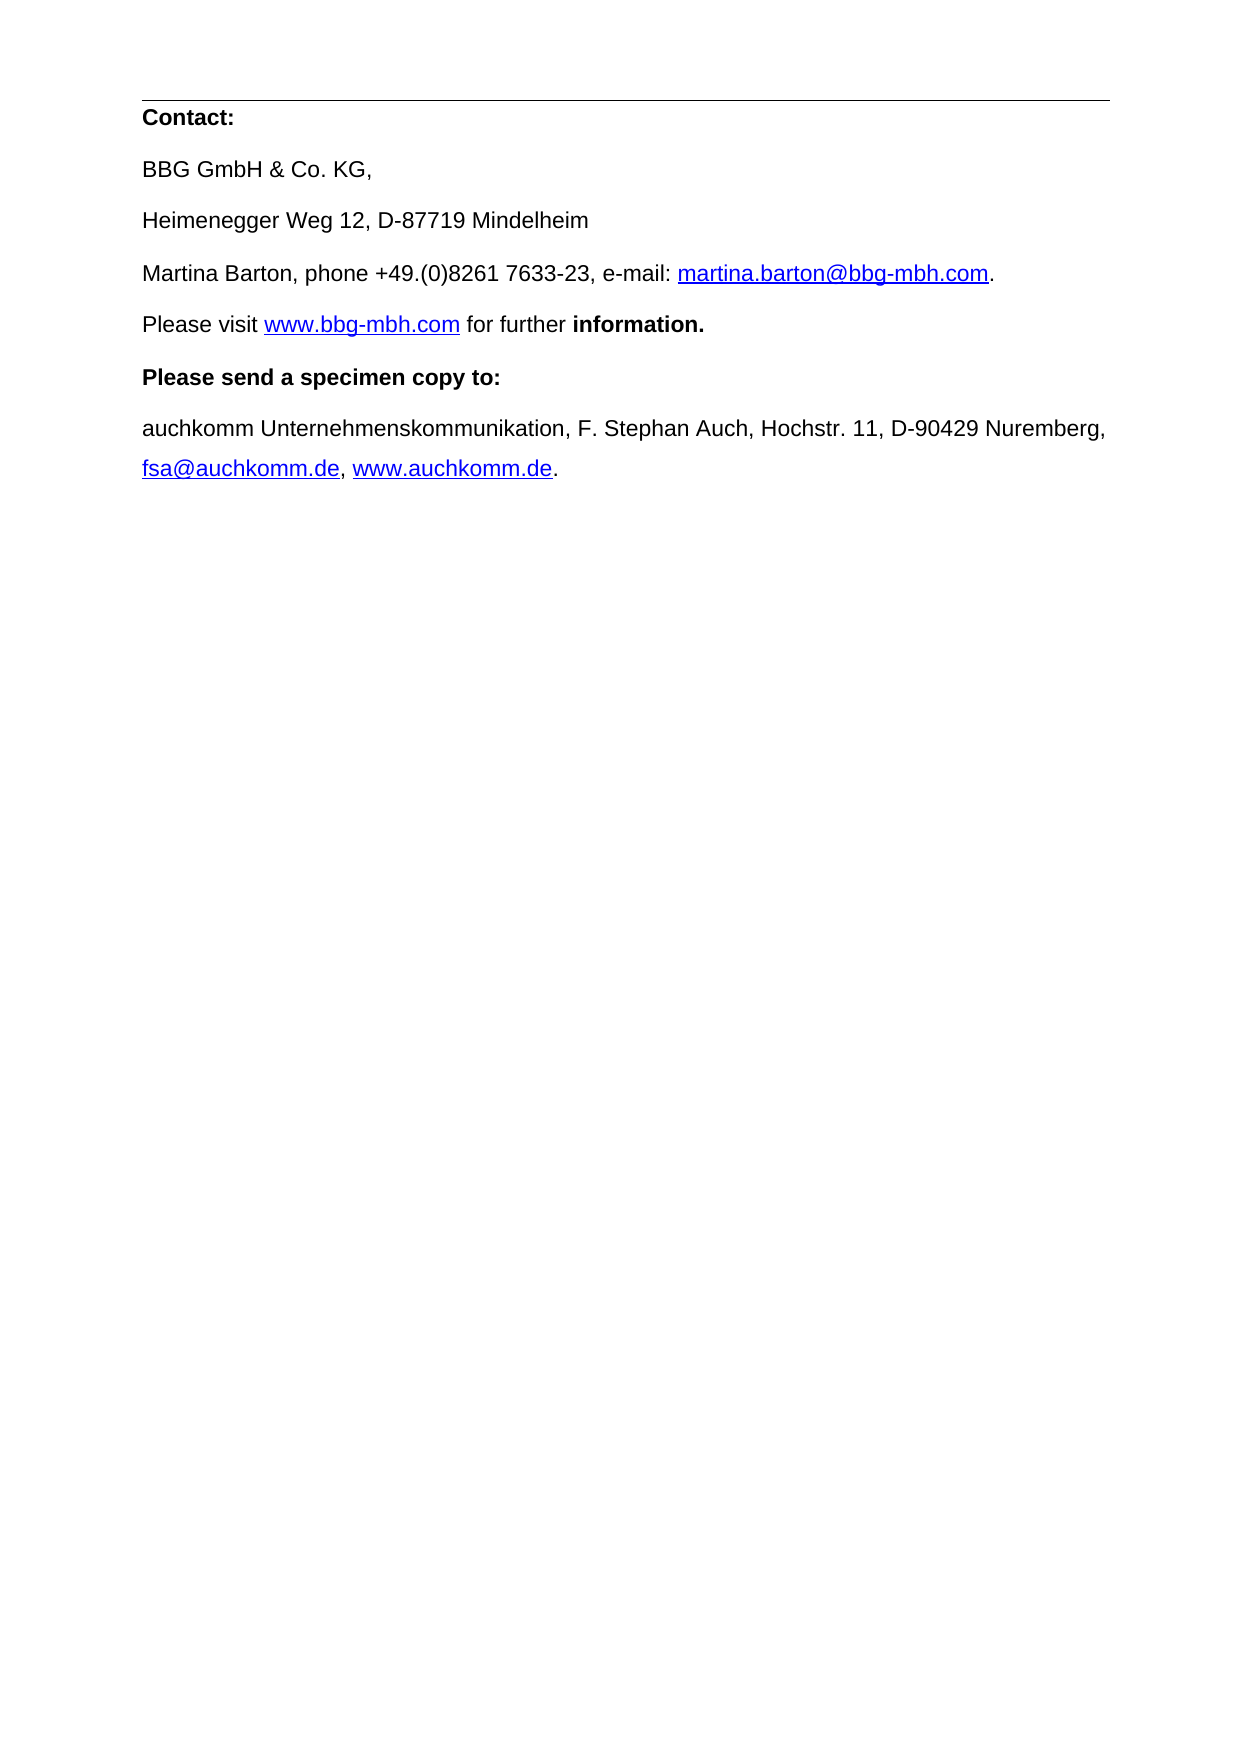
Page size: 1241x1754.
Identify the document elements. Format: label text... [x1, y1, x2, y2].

text Please visit www.bbg-mbh.com for further information. [142, 311, 1110, 338]
text Heimenegger Weg 12, D-87719 Mindelheim [142, 207, 1110, 234]
text Please send a specimen copy to: [142, 363, 1110, 390]
text auchkomm Unternehmenskommunikation, F. Stephan Auch, Hochstr. 11, D-90429 Nuremberg, fsa@auchkomm.de, www.auchkomm.de. [142, 415, 1110, 481]
text BBG GmbH & Co. KG, [142, 156, 1110, 182]
text Contact: [142, 101, 1110, 130]
text Martina Barton, phone +49.(0)8261 7633-23, e-mail: martina.barton@bbg-mbh.com. [142, 259, 1110, 286]
